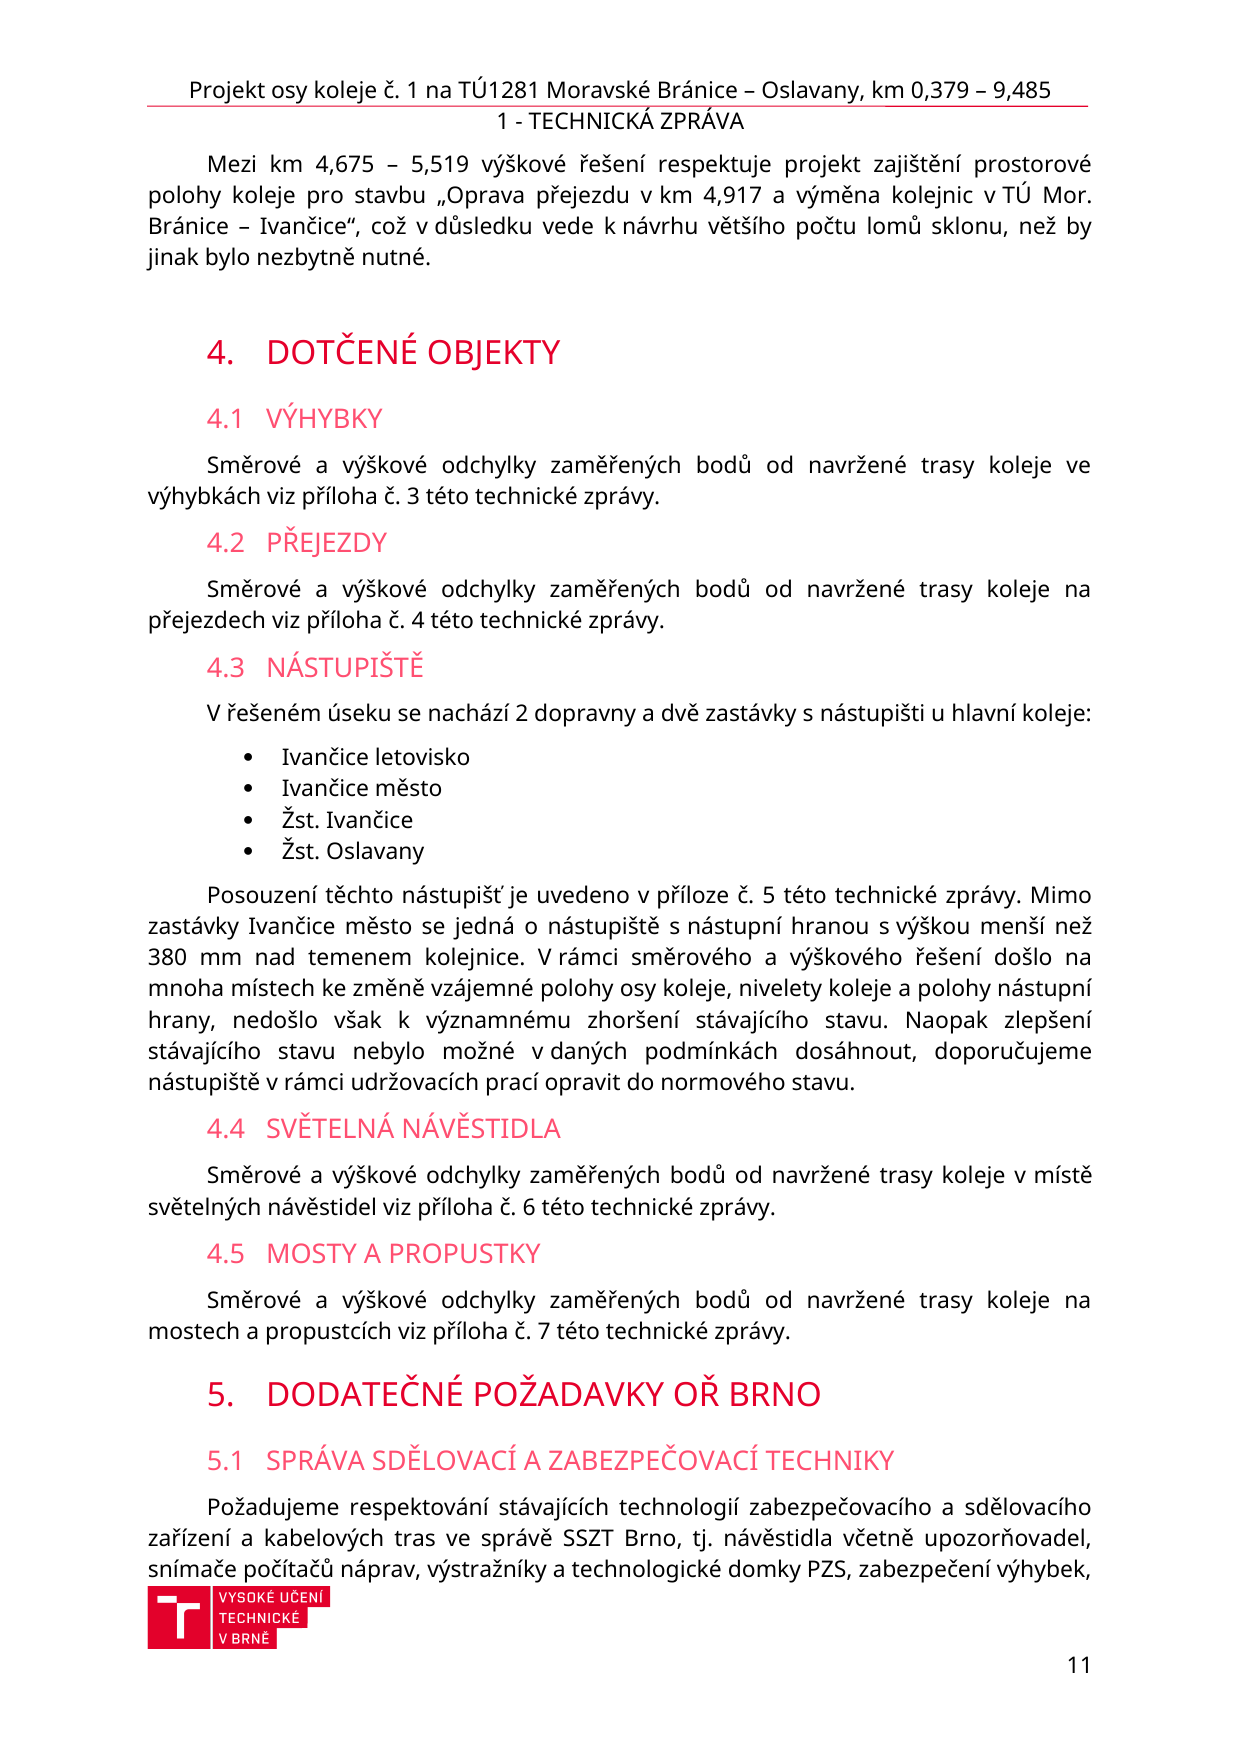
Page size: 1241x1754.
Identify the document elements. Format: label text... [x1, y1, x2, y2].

list Žst. Oslavany [244, 835, 1093, 866]
text Směrové a výškové odchylky zaměřených bodů od navržené trasy koleje na mostech a propustcích viz příloha č. 7 této technické zprávy. [148, 1284, 1093, 1346]
subtitle Dotčené objekty [207, 329, 1093, 374]
subtitle Výhybky [207, 399, 1093, 436]
text V řešeném úseku se nachází 2 dopravny a dvě zastávky s nástupišti u hlavní koleje: [148, 697, 1093, 729]
picture [147, 1586, 331, 1649]
list Ivančice město [244, 772, 1093, 804]
text Směrové a výškové odchylky zaměřených bodů od navržené trasy koleje v místě světelných návěstidel viz příloha č. 6 této technické zprávy. [148, 1159, 1093, 1222]
text Směrové a výškové odchylky zaměřených bodů od navržené trasy koleje ve výhybkách viz příloha č. 3 této technické zprávy. [148, 449, 1093, 511]
text Mezi km 4,675 – 5,519 výškové řešení respektuje projekt zajištění prostorové polohy koleje pro stavbu „Oprava přejezdu v km 4,917 a výměna kolejnic v TÚ Mor. Bránice – Ivančice“, což v důsledku vede k návrhu většího počtu lomů sklonu, než by jinak bylo nezbytně nutné. [148, 148, 1093, 273]
text Směrové a výškové odchylky zaměřených bodů od navržené trasy koleje na přejezdech viz příloha č. 4 této technické zprávy. [148, 573, 1093, 636]
subtitle Mosty a propustky [207, 1234, 1093, 1271]
list Ivančice letovisko [244, 741, 1093, 772]
text Posouzení těchto nástupišť je uvedeno v příloze č. 5 této technické zprávy. Mimo zastávky Ivančice město se jedná o nástupiště s nástupní hranou s výškou menší než 380 mm nad temenem kolejnice. V rámci směrového a výškového řešení došlo na mnoha místech ke změně vzájemné polohy osy koleje, nivelety koleje a polohy nástupní hrany, nedošlo však k významnému zhoršení stávajícího stavu. Naopak zlepšení stávajícího stavu nebylo možné v daných podmínkách dosáhnout, doporučujeme nástupiště v rámci udržovacích prací opravit do normového stavu. [148, 879, 1093, 1097]
subtitle SPráva sdělovací a zabezpečovací techniky [207, 1442, 1093, 1478]
subtitle dodatečné požadavky OŘ Brno [207, 1371, 1093, 1417]
list Žst. Ivančice [244, 804, 1093, 835]
subtitle Nástupiště [207, 648, 1093, 685]
subtitle Světelná návěstidla [207, 1110, 1093, 1147]
subtitle Přejezdy [207, 524, 1093, 561]
